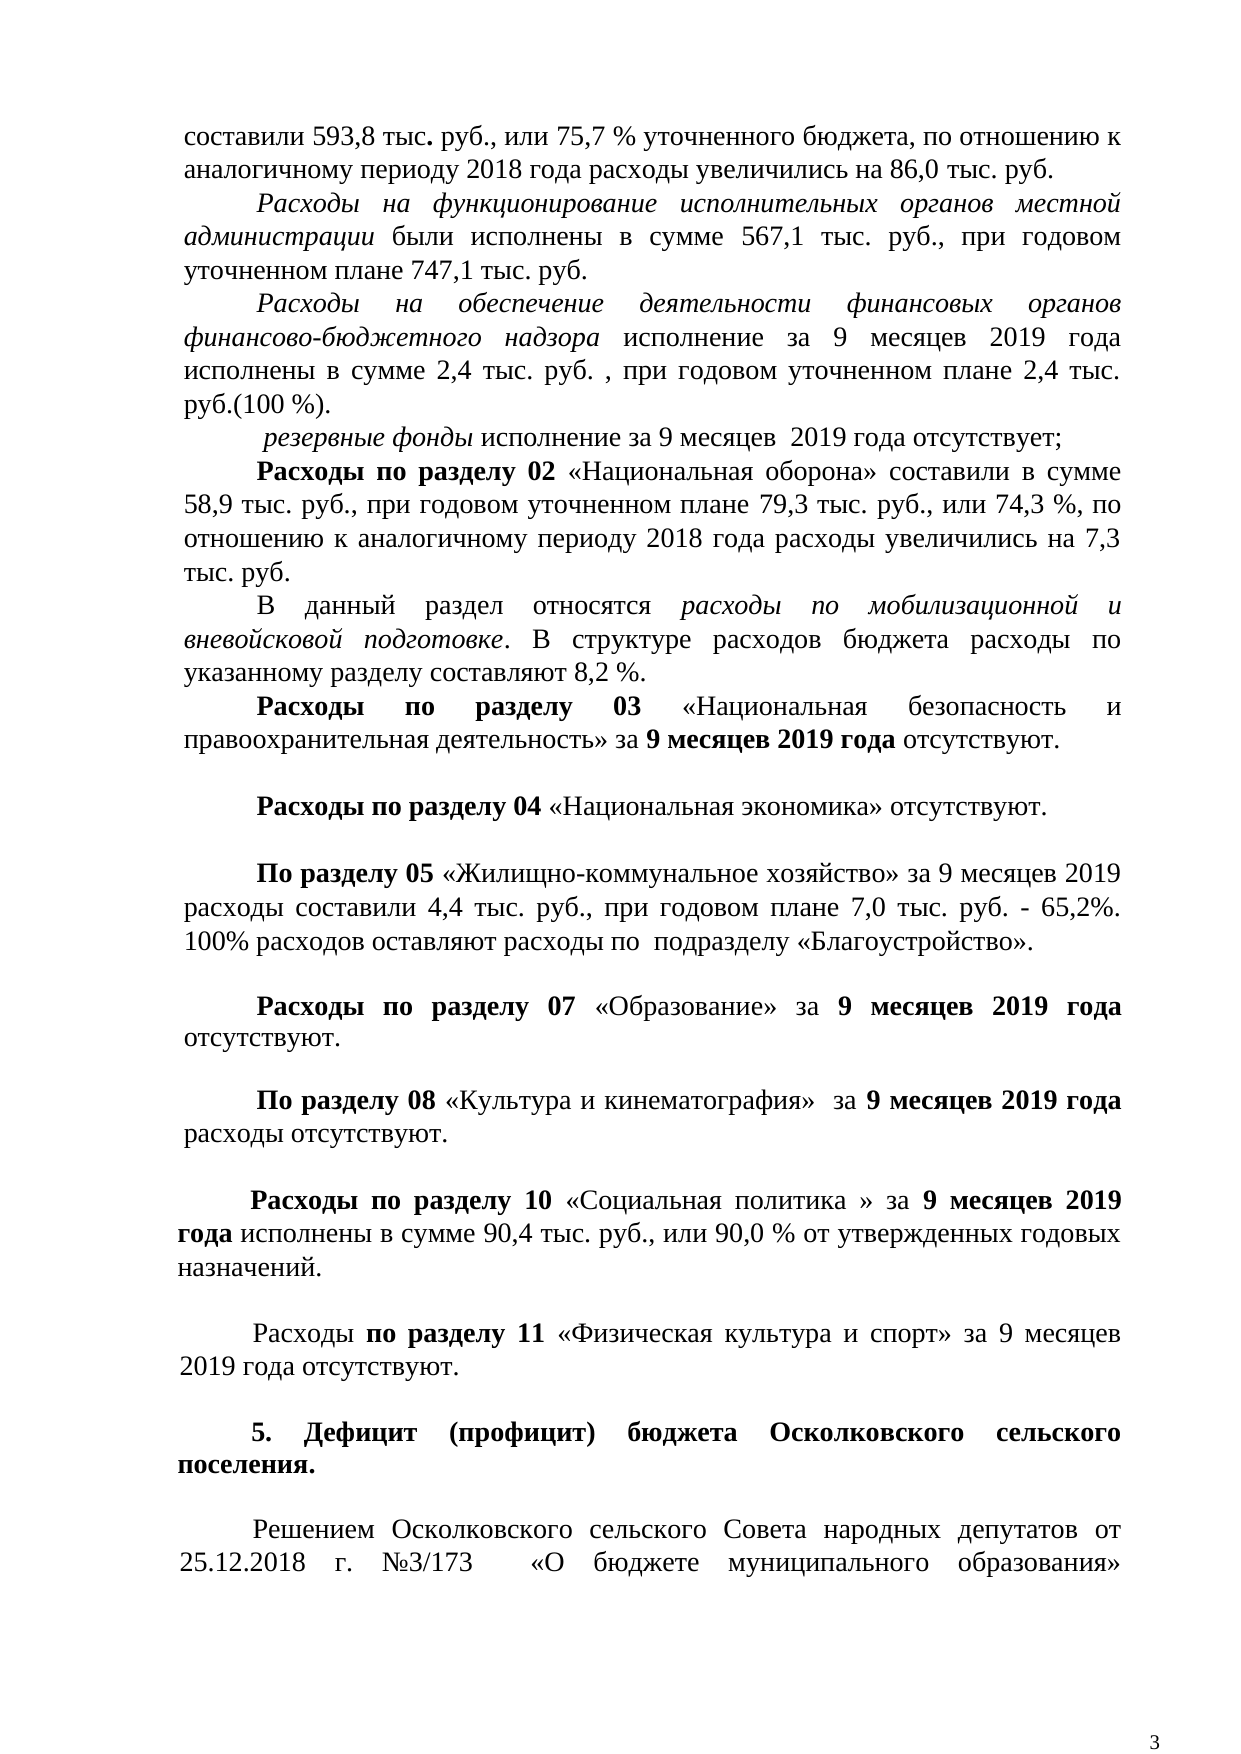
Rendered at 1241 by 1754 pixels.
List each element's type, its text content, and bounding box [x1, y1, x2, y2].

text Расходы по разделу 10 «Социальная политика » за 9 месяцев 2019 года исполнены в сумме 90,4 тыс. руб., или 90,0 % от утвержденных годовых назначений. [177, 1182, 1122, 1283]
text Расходы по разделу 04 «Национальная экономика» отсутствуют. [183, 789, 1122, 822]
text Расходы на функционирование исполнительных органов местной администрации были исполнены в сумме 567,1 тыс. руб., при годовом уточненном плане 747,1 тыс. руб. [183, 185, 1122, 286]
text Расходы на обеспечение деятельности финансовых органов финансово-бюджетного надзора исполнение за 9 месяцев 2019 года исполнены в сумме 2,4 тыс. руб. , при годовом уточненном плане 2,4 тыс. руб.(100 %). [183, 286, 1122, 420]
text В данный раздел относятся расходы по мобилизационной и вневойсковой подготовке. В структуре расходов бюджета расходы по указанному разделу составляют 8,2 %. [183, 588, 1122, 688]
text Расходы по разделу 03 «Национальная безопасность и правоохранительная деятельность» за 9 месяцев 2019 года отсутствуют. [183, 688, 1122, 755]
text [179, 1512, 1122, 1578]
text Расходы по разделу 02 «Национальная оборона» составили в сумме 58,9 тыс. руб., при годовом уточненном плане 79,3 тыс. руб., или 74,3 %, по отношению к аналогичному периоду 2018 года расходы увеличились на 7,3 тыс. руб. [183, 453, 1122, 588]
text 5. Дефицит (профицит) бюджета Осколковского сельского поселения. [177, 1415, 1122, 1480]
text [183, 118, 1122, 185]
text По разделу 08 «Культура и кинематография» за 9 месяцев 2019 года расходы отсутствуют. [183, 1083, 1122, 1149]
text По разделу 05 «Жилищно-коммунальное хозяйство» за 9 месяцев 2019 расходы составили 4,4 тыс. руб., при годовом плане 7,0 тыс. руб. - 65,2%. 100% расходов оставляют расходы по подразделу «Благоустройство». [183, 856, 1122, 957]
text Расходы по разделу 07 «Образование» за 9 месяцев 2019 года отсутствуют. [183, 990, 1122, 1052]
text резервные фонды исполнение за 9 месяцев 2019 года отсутствует; [183, 420, 1122, 453]
text Расходы по разделу 11 «Физическая культура и спорт» за 9 месяцев 2019 года отсутствуют. [179, 1316, 1122, 1382]
